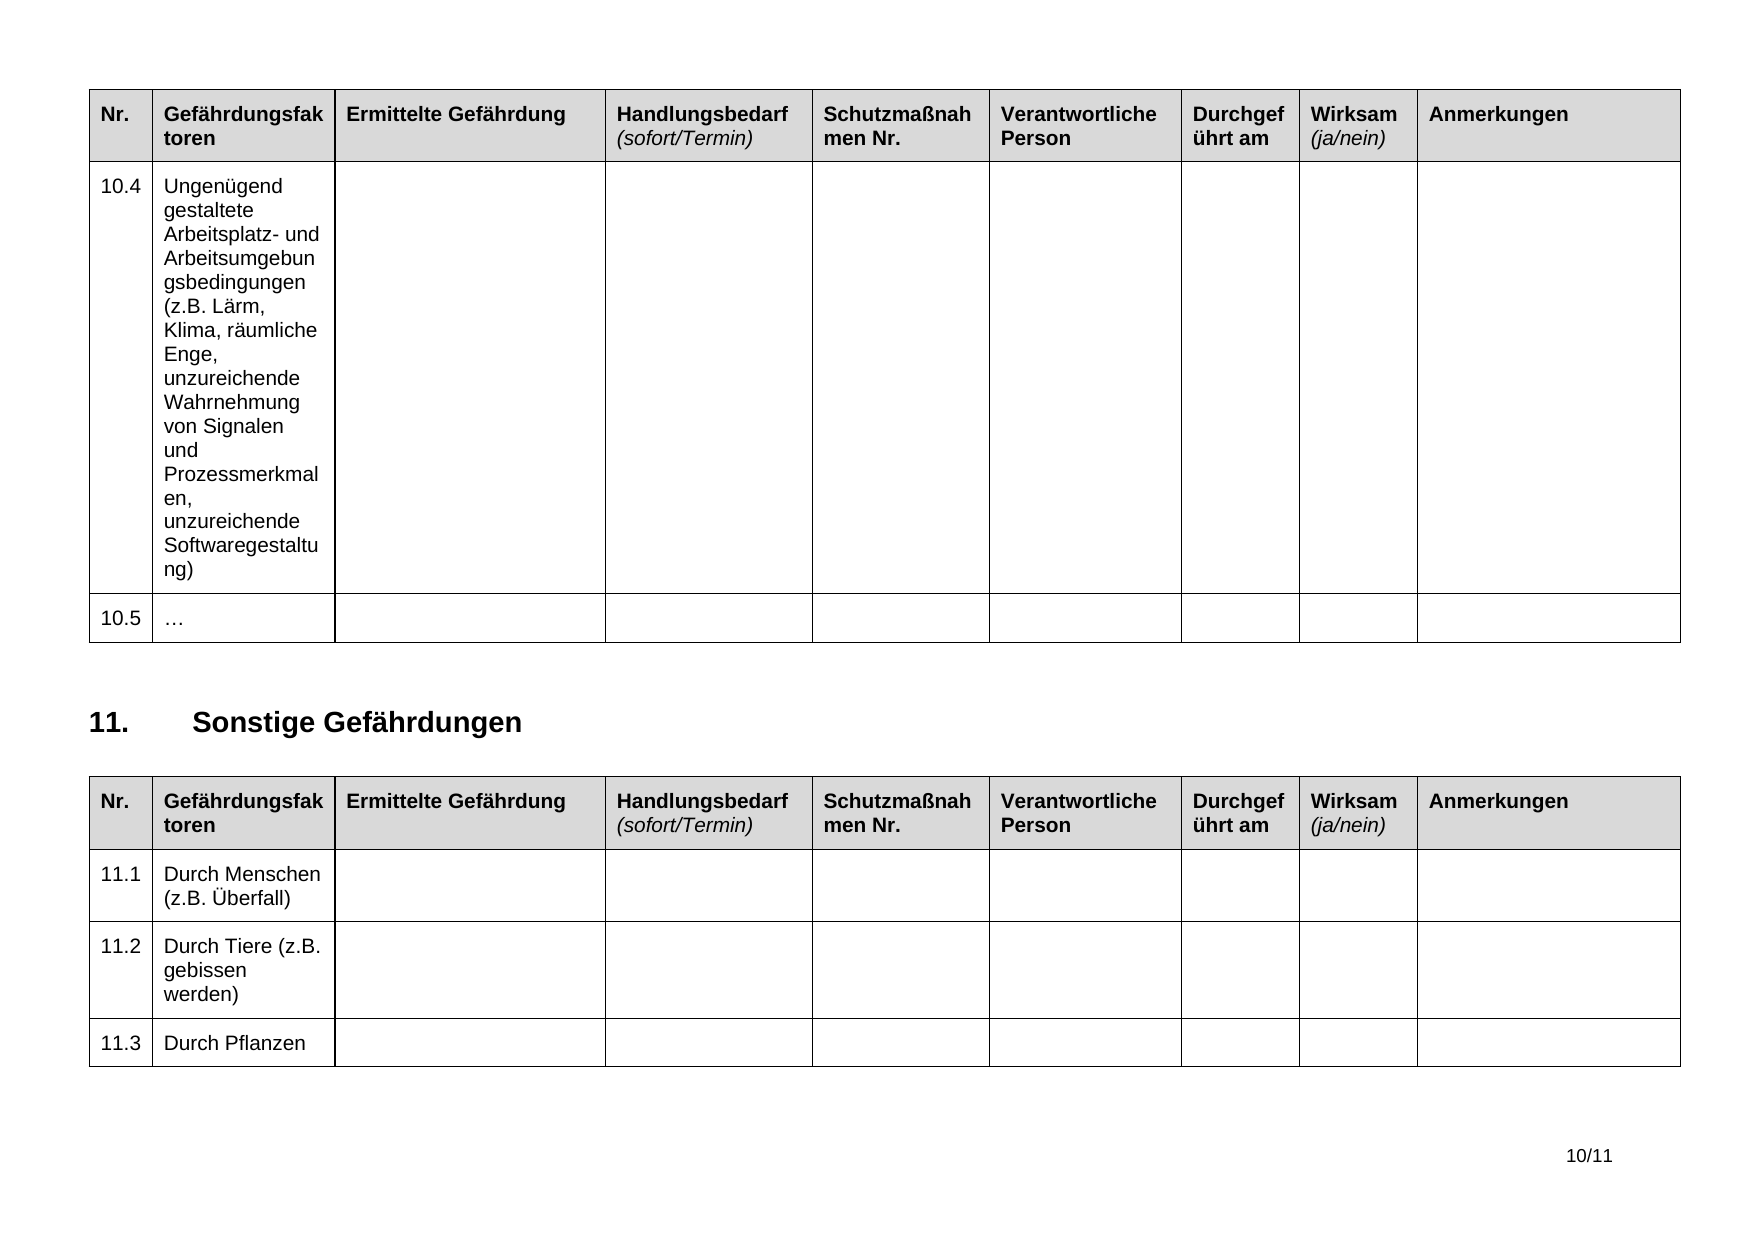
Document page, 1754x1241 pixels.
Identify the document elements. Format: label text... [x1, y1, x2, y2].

table_cell [1300, 594, 1417, 642]
table_cell [1182, 1019, 1299, 1066]
table_cell [990, 922, 1181, 1018]
table_header Wirksam (ja/nein) [1300, 90, 1417, 161]
table_cell [1418, 1019, 1680, 1066]
table_cell [1182, 850, 1299, 921]
table_header Nr. [90, 777, 152, 849]
table_header Anmerkungen [1418, 777, 1680, 849]
table_cell [606, 850, 812, 921]
table_cell [1300, 850, 1417, 921]
table_header Wirksam (ja/nein) [1300, 777, 1417, 849]
table_cell [1418, 162, 1680, 593]
table_cell [813, 922, 989, 1018]
table_header Anmerkungen [1418, 90, 1680, 161]
table_cell Durch Pflanzen und pflanzliche Produkte (z.B. sensibilisierende und toxische Wirkungen) [153, 1019, 334, 1066]
table_cell [336, 850, 605, 921]
table_cell 11.1 [90, 850, 152, 921]
table_cell [336, 1019, 605, 1066]
table_cell [1182, 162, 1299, 593]
table_cell [813, 162, 989, 593]
table_cell [606, 1019, 812, 1066]
table_cell [1300, 922, 1417, 1018]
table_cell 11.3 [90, 1019, 152, 1066]
table_cell [336, 162, 605, 593]
table_cell [1300, 1019, 1417, 1066]
table_cell 10.5 [90, 594, 152, 642]
table_cell 10.4 [90, 162, 152, 593]
table_cell [990, 850, 1181, 921]
table_cell [813, 850, 989, 921]
table_cell [1418, 594, 1680, 642]
table_header Nr. [90, 90, 152, 161]
table_header Ermittelte Gefährdung [336, 777, 605, 849]
table_cell … [153, 594, 334, 642]
table_cell [1418, 922, 1680, 1018]
table_header Handlungsbedarf (sofort/Termin) [606, 777, 812, 849]
table_header Gefährdungsfaktoren [153, 777, 334, 849]
table_cell 11.2 [90, 922, 152, 1018]
subtitle Sonstige Gefährdungen [89, 705, 1665, 739]
table_header Handlungsbedarf (sofort/Termin) [606, 90, 812, 161]
table_cell [1182, 922, 1299, 1018]
table_header Ermittelte Gefährdung [336, 90, 605, 161]
table_cell [606, 594, 812, 642]
table_cell [1418, 850, 1680, 921]
table_header Schutzmaßnahmen Nr. [813, 777, 989, 849]
table_header Durchgeführt am [1182, 777, 1299, 849]
table_cell [990, 1019, 1181, 1066]
table_cell [813, 594, 989, 642]
table_cell [990, 594, 1181, 642]
table_cell Durch Menschen (z.B. Überfall) [153, 850, 334, 921]
table_cell Durch Tiere (z.B. gebissen werden) [153, 922, 334, 1018]
table_cell [1182, 594, 1299, 642]
table_cell Ungenügend gestaltete Arbeitsplatz- und Arbeitsumgebungsbedingungen (z.B. Lärm, Klima, räumliche Enge, unzureichende Wahrnehmung von Signalen und Prozessmerkmalen, unzureichende Softwaregestaltung) [153, 162, 334, 593]
table_header Verantwortliche Person [990, 90, 1181, 161]
table_cell [813, 1019, 989, 1066]
table_cell [336, 922, 605, 1018]
table_header Gefährdungsfaktoren [153, 90, 334, 161]
table_cell [606, 922, 812, 1018]
table_header Durchgeführt am [1182, 90, 1299, 161]
table_cell [336, 594, 605, 642]
table_cell [1300, 162, 1417, 593]
table_header Verantwortliche Person [990, 777, 1181, 849]
table_header Schutzmaßnahmen Nr. [813, 90, 989, 161]
table_cell [990, 162, 1181, 593]
table_cell [606, 162, 812, 593]
